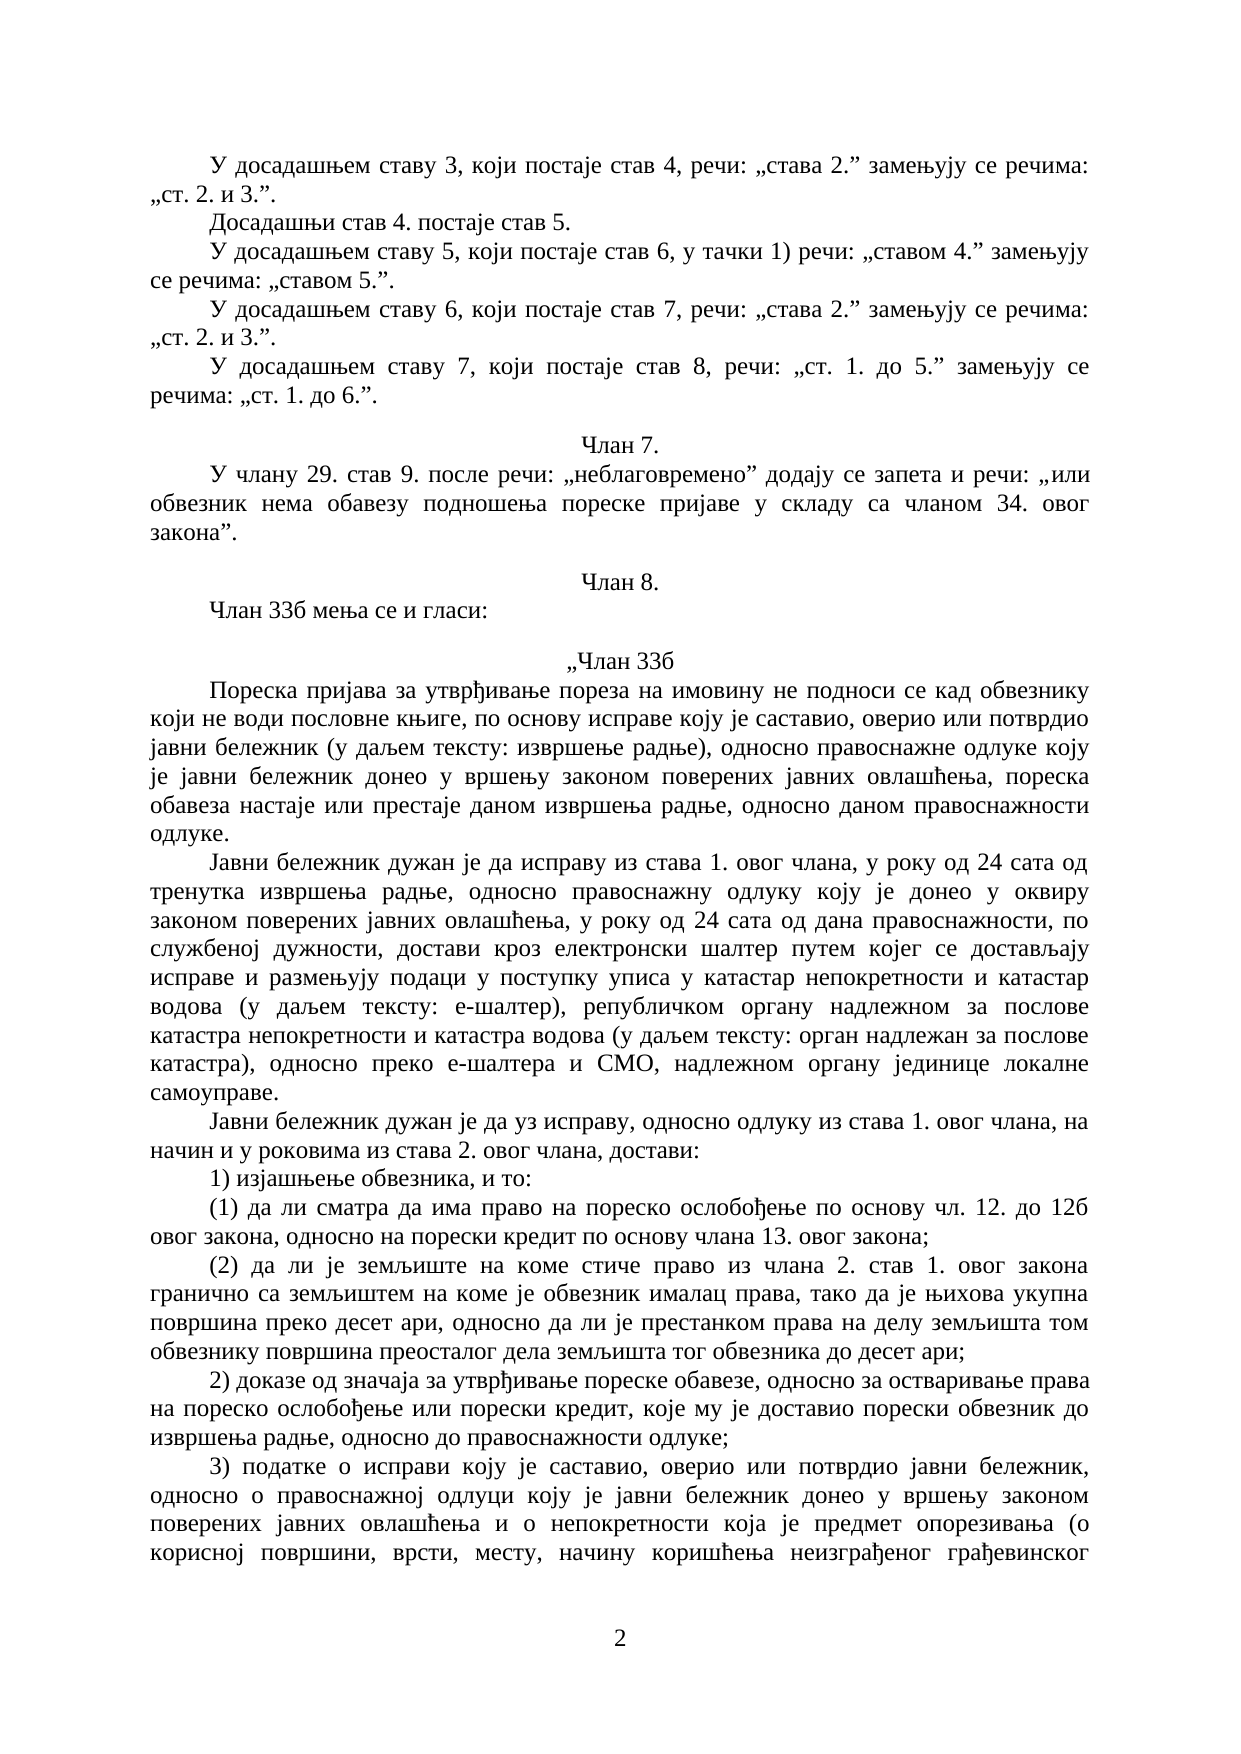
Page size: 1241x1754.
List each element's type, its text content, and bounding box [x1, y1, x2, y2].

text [150, 1451, 1090, 1566]
text Јавни бележник дужан је да уз исправу, односно одлуку из става 1. овог члана, на начин и у роковима из става 2. овог члана, достави: [150, 1106, 1090, 1163]
text У досадашњем ставу 3, који постаје став 4, речи: „става 2.” замењују се речима: „ст. 2. и 3.”. [150, 150, 1090, 207]
text У досадашњем ставу 5, који постаје став 6, у тачки 1) речи: „ставом 4.” замењују се речима: „ставом 5.”. [150, 236, 1090, 294]
text 2) доказе од значаја за утврђивање пореске обавезе, односно за остваривање права на пореско ослобођење или порески кредит, које му је доставио порески обвезник до извршења радње, односно до правоснажности одлуке; [150, 1365, 1090, 1451]
text Јавни бележник дужан је да исправу из става 1. овог члана, у року од 24 сата од тренутка извршења радње, односно правоснажну одлуку коју је донео у оквиру законом поверених јавних овлашћења, у року од 24 сата од дана правоснажности, по службеној дужности, достави кроз електронски шалтер путем којег се достављају исправе и размењују подаци у поступку уписа у катастар непокретности и катастар водова (у даљем тексту: е-шалтер), републичком органу надлежном за послове катастра непокретности и катастра водова (у даљем тексту: орган надлежан за послове катастра), односно преко е-шалтера и СМО, надлежном органу јединице локалне самоуправе. [150, 847, 1090, 1106]
text (2) да ли је земљиште на коме стиче право из члана 2. став 1. овог закона гранично са земљиштем на коме је обвезник ималац права, тако да је њихова укупна површина преко десет ари, односно да ли је престанком права на делу земљишта том обвезнику површина преосталог дела земљишта тог обвезника до десет ари; [150, 1250, 1090, 1365]
text 1) изјашњење обвезника, и то: [150, 1163, 1090, 1192]
text Пореска пријава за утврђивање пореза на имовину не подноси се кад обвезнику који не води пословне књиге, по основу исправе коју је саставио, оверио или потврдио јавни бележник (у даљем тексту: извршење радње), односно правоснажне одлуке коју је јавни бележник донео у вршењу законом поверених јавних овлашћења, пореска обавеза настаје или престаје даном извршења радње, односно даном правоснажности одлуке. [150, 675, 1090, 847]
text (1) да ли сматра да има право на пореско ослобођење по основу чл. 12. до 12б овог закона, односно на порески кредит по основу члана 13. овог закона; [150, 1192, 1090, 1250]
text У досадашњем ставу 7, који постаје став 8, речи: „ст. 1. до 5.” замењују се речима: „ст. 1. до 6.”. [150, 351, 1090, 409]
text „Члан 33б [150, 646, 1090, 675]
text Члан 7. [150, 430, 1090, 459]
text У досадашњем ставу 6, који постаје став 7, речи: „става 2.” замењују се речима: „ст. 2. и 3.”. [150, 294, 1090, 351]
text У члану 29. став 9. после речи: „неблаговремено” додају се запета и речи: „или обвезник нема обавезу подношења пореске пријаве у складу са чланом 34. овог закона”. [150, 459, 1090, 545]
text Члан 33б мења се и гласи: [150, 596, 1090, 624]
text Члан 8. [150, 567, 1090, 596]
text Досадашњи став 4. пoстаје став 5. [150, 207, 1090, 236]
